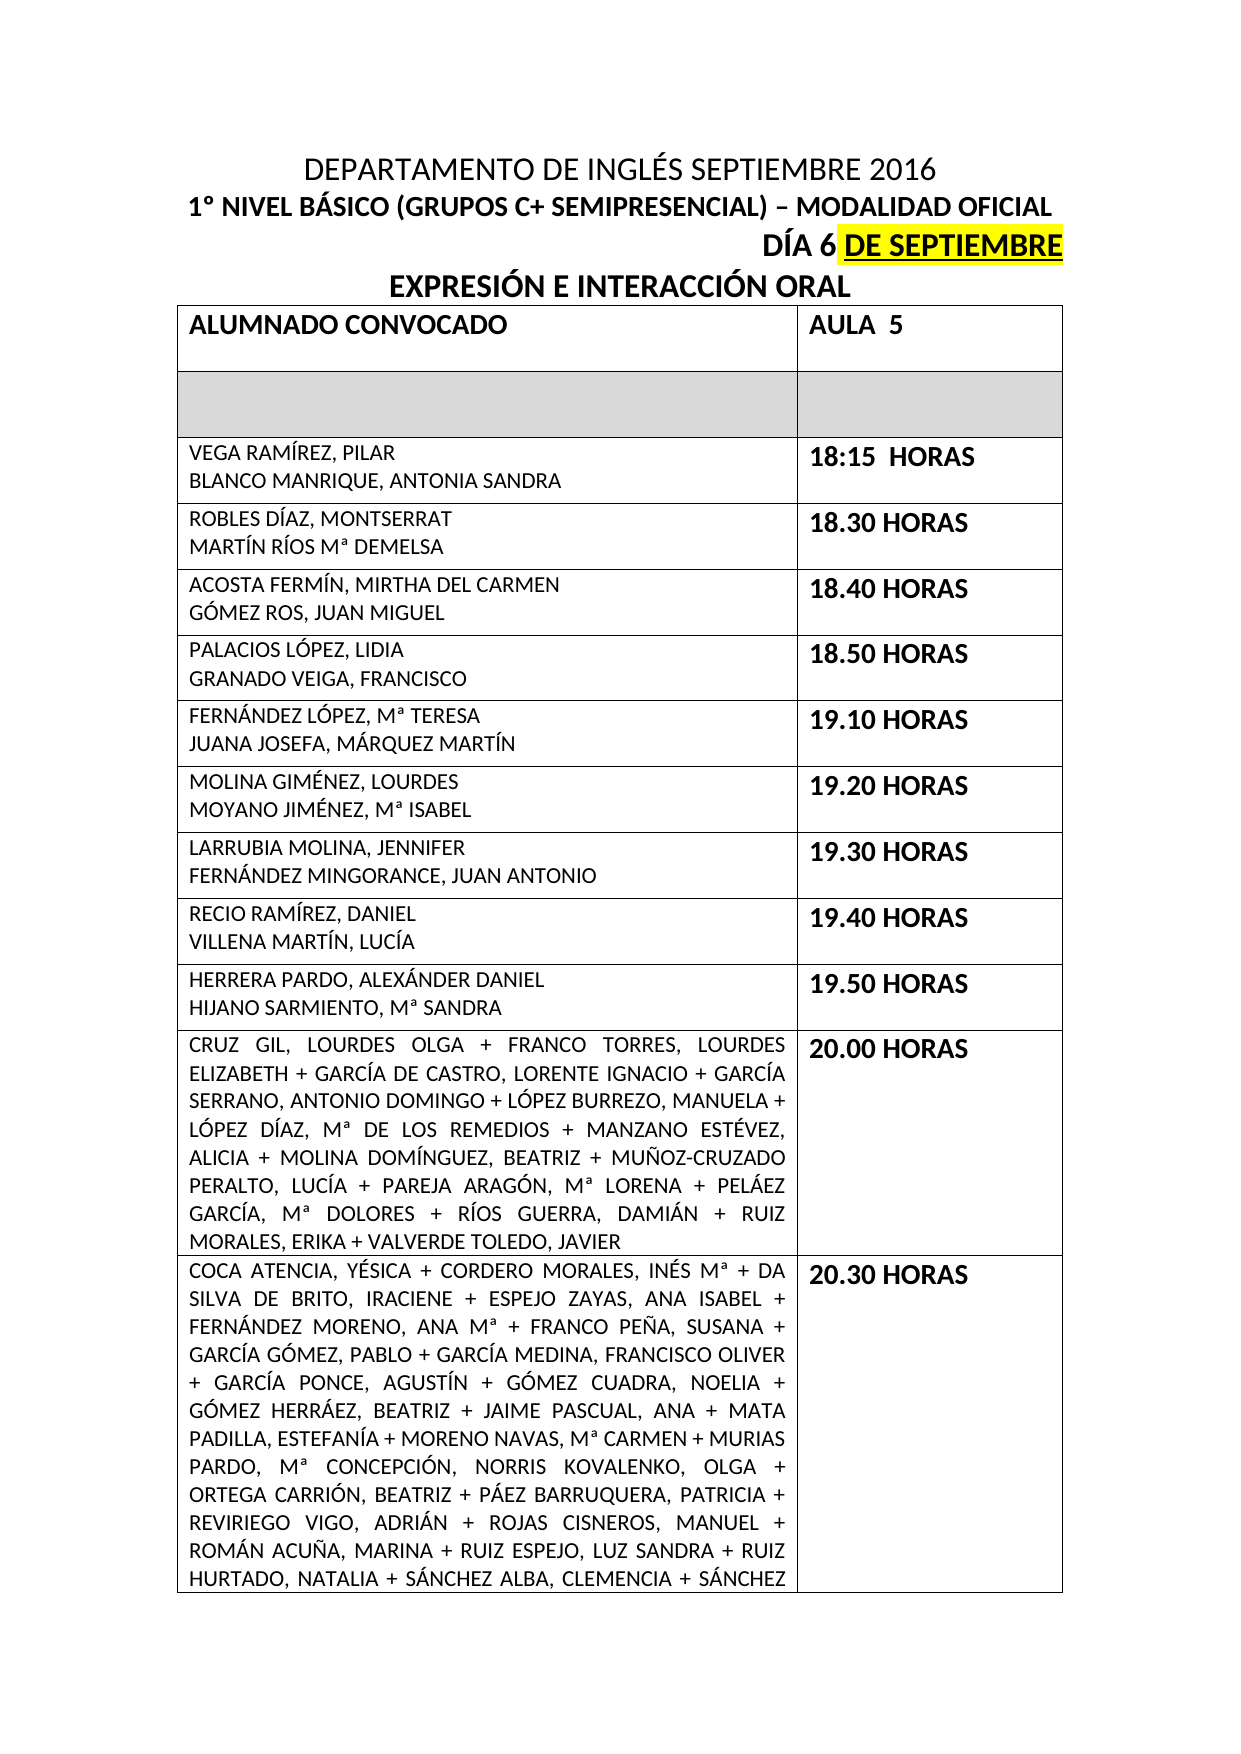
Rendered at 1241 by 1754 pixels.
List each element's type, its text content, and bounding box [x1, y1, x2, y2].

table_cell 18.40 HORAS [798, 570, 1062, 634]
table_cell [178, 372, 797, 437]
table_cell VEGA RAMÍREZ, PILAR BLANCO MANRIQUE, ANTONIA SANDRA [178, 438, 797, 503]
text DÍA 6 DE SEPTIEMBRE [177, 224, 837, 265]
table_cell HERRERA PARDO, ALEXÁNDER DANIEL HIJANO SARMIENTO, Mª SANDRA [178, 965, 797, 1029]
table_header AULA 5 [798, 306, 1062, 371]
table_cell RECIO RAMÍREZ, DANIEL VILLENA MARTÍN, LUCÍA [178, 899, 797, 964]
table_cell MOLINA GIMÉNEZ, LOURDES MOYANO JIMÉNEZ, Mª ISABEL [178, 767, 797, 832]
table_cell 19.40 HORAS [798, 899, 1062, 964]
table_cell FERNÁNDEZ LÓPEZ, Mª TERESA JUANA JOSEFA, MÁRQUEZ MARTÍN [178, 701, 797, 766]
table_cell ACOSTA FERMÍN, MIRTHA DEL CARMEN GÓMEZ ROS, JUAN MIGUEL [178, 570, 797, 634]
table_cell PALACIOS LÓPEZ, LIDIA GRANADO VEIGA, FRANCISCO [178, 636, 797, 700]
table_cell 19.10 HORAS [798, 701, 1062, 766]
table_cell 19.50 HORAS [798, 965, 1062, 1029]
table_cell [798, 372, 1062, 437]
text DEPARTAMENTO DE INGLÉS SEPTIEMBRE 2016 [177, 148, 1063, 188]
table_cell 20.00 HORAS [798, 1031, 1062, 1255]
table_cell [178, 1256, 797, 1592]
table_cell 19.30 HORAS [798, 833, 1062, 898]
table_cell 18:15 HORAS [798, 438, 1062, 503]
table_cell LARRUBIA MOLINA, JENNIFER FERNÁNDEZ MINGORANCE, JUAN ANTONIO [178, 833, 797, 898]
table_cell 18.30 HORAS [798, 504, 1062, 569]
text EXPRESIÓN E INTERACCIÓN ORAL [177, 265, 1063, 305]
table_cell CRUZ GIL, LOURDES OLGA + FRANCO TORRES, LOURDES ELIZABETH + GARCÍA DE CASTRO, LORENTE IGNACIO + GARCÍA SERRANO, ANTONIO DOMINGO + LÓPEZ BURREZO, MANUELA + LÓPEZ DÍAZ, Mª DE LOS REMEDIOS + MANZANO ESTÉVEZ, ALICIA + MOLINA DOMÍNGUEZ, BEATRIZ + MUÑOZ-CRUZADO PERALTO, LUCÍA + PAREJA ARAGÓN, Mª LORENA + PELÁEZ GARCÍA, Mª DOLORES + RÍOS GUERRA, DAMIÁN + RUIZ MORALES, ERIKA + VALVERDE TOLEDO, JAVIER [178, 1031, 797, 1255]
table_cell 19.20 HORAS [798, 767, 1062, 832]
table_cell 20.30 HORAS [798, 1256, 1062, 1592]
table_cell 18.50 HORAS [798, 636, 1062, 700]
table_header ALUMNADO CONVOCADO [178, 306, 797, 371]
table_cell ROBLES DÍAZ, MONTSERRAT MARTÍN RÍOS Mª DEMELSA [178, 504, 797, 569]
text 1º NIVEL BÁSICO (GRUPOS C+ SEMIPRESENCIAL) – MODALIDAD OFICIAL [177, 188, 1063, 224]
